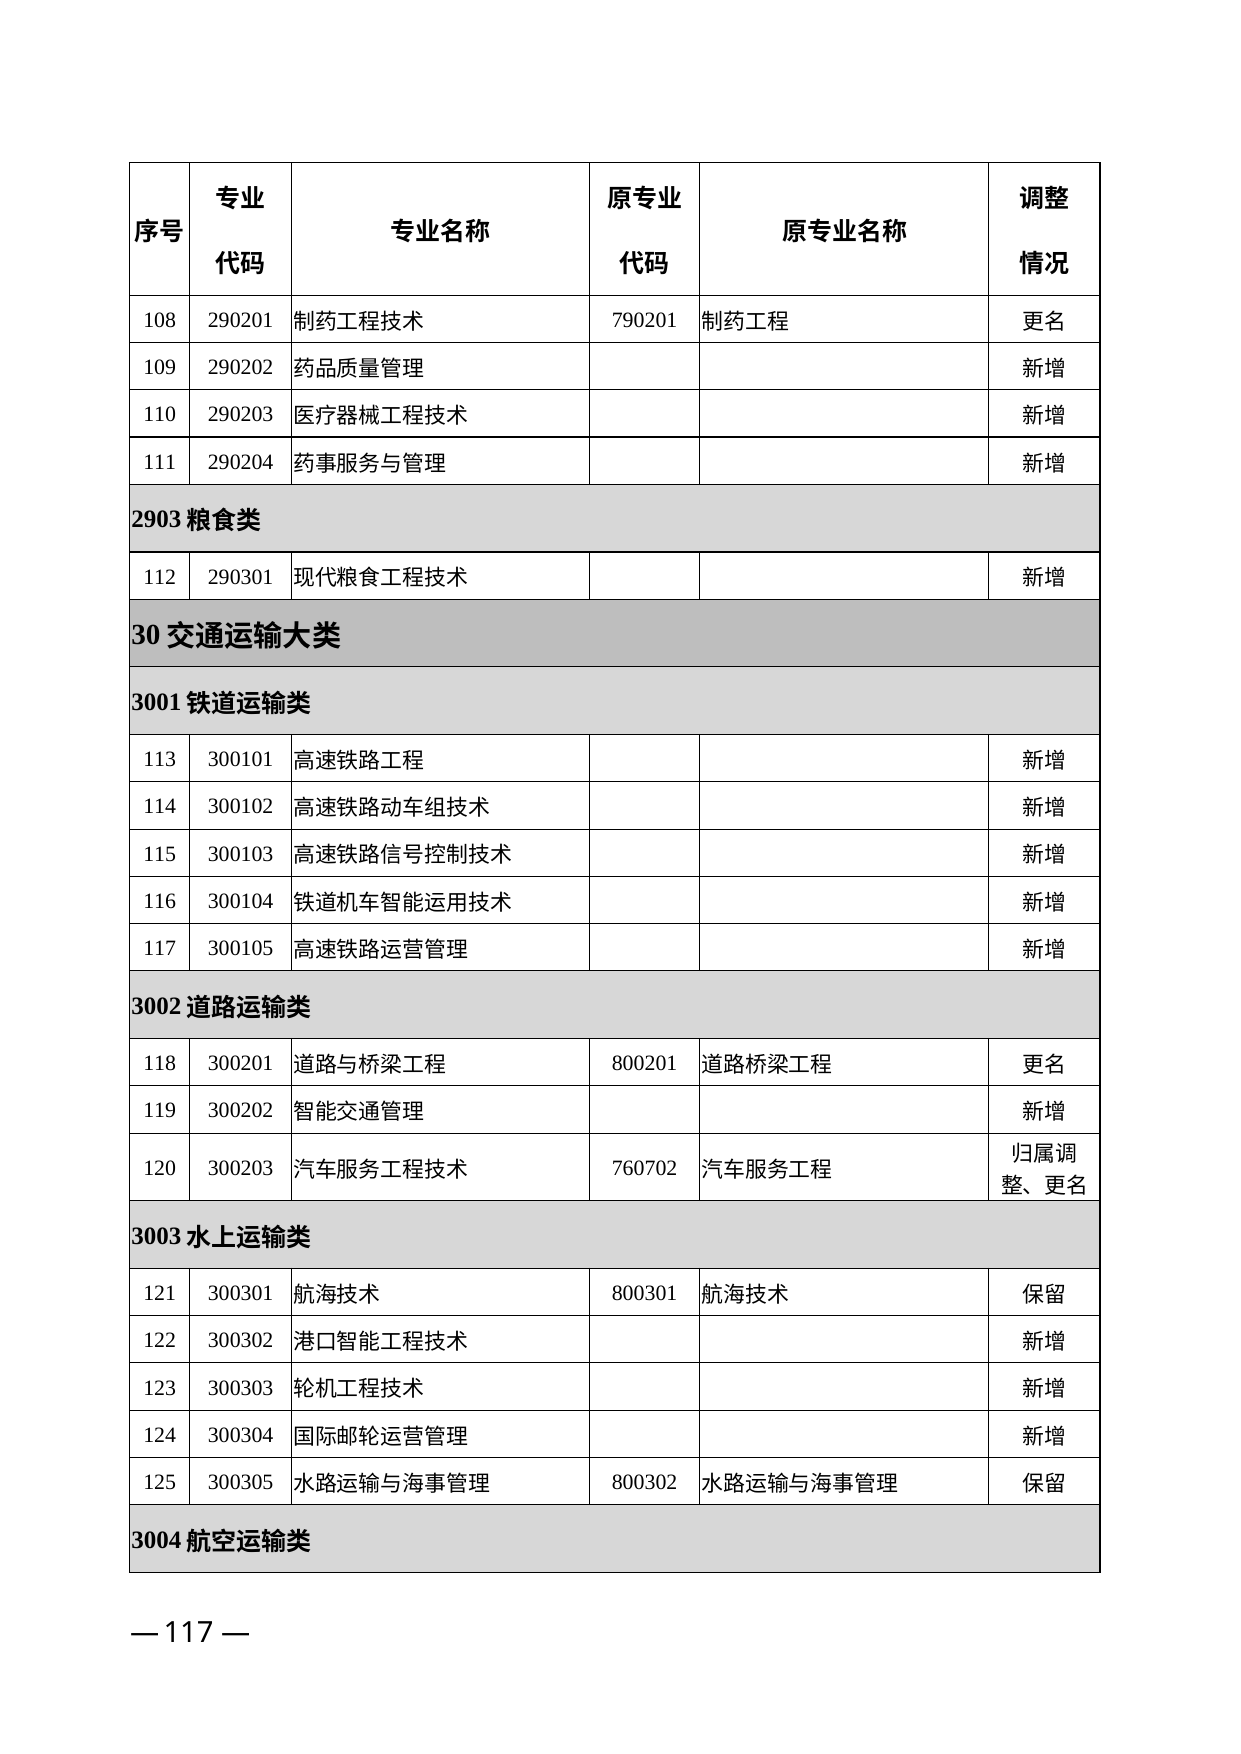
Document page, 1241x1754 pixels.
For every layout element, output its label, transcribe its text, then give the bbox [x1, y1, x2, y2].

table_cell 300105 [190, 924, 291, 970]
table_cell [700, 1316, 988, 1362]
table_cell 高速铁路工程 [292, 735, 589, 781]
table_cell 300104 [190, 877, 291, 923]
table_cell 3003水上运输类 [130, 1201, 1099, 1268]
table_cell 300301 [190, 1269, 291, 1315]
table_cell 123 [130, 1363, 189, 1409]
table_cell 125 [130, 1458, 189, 1504]
table_cell 新增 [989, 1411, 1099, 1457]
table_cell 800201 [590, 1039, 699, 1085]
table_cell 保留 [989, 1269, 1099, 1315]
table_cell 124 [130, 1411, 189, 1457]
table_cell 300103 [190, 830, 291, 876]
table_cell 121 [130, 1269, 189, 1315]
table_cell 水路运输与海事管理 [700, 1458, 988, 1504]
table_cell [590, 343, 699, 389]
table_cell 3004航空运输类 [130, 1505, 1099, 1572]
table_cell 新增 [989, 390, 1099, 436]
table_cell 道路桥梁工程 [700, 1039, 988, 1085]
table_cell 30交通运输大类 [130, 600, 1099, 666]
table_cell 290301 [190, 553, 291, 599]
table_cell 现代粮食工程技术 [292, 553, 589, 599]
table_cell 800301 [590, 1269, 699, 1315]
table_cell 航海技术 [292, 1269, 589, 1315]
table_cell 300304 [190, 1411, 291, 1457]
table_cell [590, 877, 699, 923]
table_cell 新增 [989, 830, 1099, 876]
table_cell 智能交通管理 [292, 1086, 589, 1132]
table_cell 122 [130, 1316, 189, 1362]
table_cell 航海技术 [700, 1269, 988, 1315]
table_cell 港口智能工程技术 [292, 1316, 589, 1362]
table_cell [700, 438, 988, 484]
table_cell 水路运输与海事管理 [292, 1458, 589, 1504]
table_cell 300302 [190, 1316, 291, 1362]
table_cell 3002道路运输类 [130, 971, 1099, 1038]
table_cell [700, 553, 988, 599]
table_cell [700, 1411, 988, 1457]
table_cell [590, 553, 699, 599]
table_cell [590, 390, 699, 436]
table_cell 药品质量管理 [292, 343, 589, 389]
table_cell [700, 390, 988, 436]
table_cell [590, 924, 699, 970]
table_cell 新增 [989, 877, 1099, 923]
table_cell 300203 [190, 1134, 291, 1200]
table_cell [700, 782, 988, 828]
table_cell [590, 1316, 699, 1362]
table_cell 汽车服务工程技术 [292, 1134, 589, 1200]
table_cell [590, 830, 699, 876]
table_cell 归属调整、更名 [989, 1134, 1099, 1200]
table_cell 111 [130, 438, 189, 484]
table_cell 新增 [989, 1363, 1099, 1409]
table_cell 3001铁道运输类 [130, 667, 1099, 734]
table_cell 保留 [989, 1458, 1099, 1504]
table_cell 轮机工程技术 [292, 1363, 589, 1409]
table_cell 新增 [989, 343, 1099, 389]
table_cell 108 [130, 296, 189, 342]
table_cell 新增 [989, 1086, 1099, 1132]
table_cell [590, 1086, 699, 1132]
table_cell 119 [130, 1086, 189, 1132]
table_cell 109 [130, 343, 189, 389]
table_cell 汽车服务工程 [700, 1134, 988, 1200]
table_cell 新增 [989, 735, 1099, 781]
table_cell 117 [130, 924, 189, 970]
table_cell 300101 [190, 735, 291, 781]
table_cell 新增 [989, 438, 1099, 484]
table_header 专业 代码 [190, 163, 291, 294]
table_cell [590, 1411, 699, 1457]
table_cell 新增 [989, 1316, 1099, 1362]
table_cell 高速铁路运营管理 [292, 924, 589, 970]
table_cell 新增 [989, 782, 1099, 828]
table_cell 医疗器械工程技术 [292, 390, 589, 436]
table_cell 290202 [190, 343, 291, 389]
table_cell 110 [130, 390, 189, 436]
table_header 原专业名称 [700, 163, 988, 294]
table_cell 制药工程 [700, 296, 988, 342]
table_cell 112 [130, 553, 189, 599]
table_cell 116 [130, 877, 189, 923]
table_cell [700, 343, 988, 389]
table_cell [700, 924, 988, 970]
table_cell 760702 [590, 1134, 699, 1200]
table_cell 高速铁路信号控制技术 [292, 830, 589, 876]
table_header 专业名称 [292, 163, 589, 294]
table_cell 300303 [190, 1363, 291, 1409]
table_header 原专业 代码 [590, 163, 699, 294]
table_cell [590, 782, 699, 828]
table_cell 300102 [190, 782, 291, 828]
table_cell [700, 1363, 988, 1409]
table_cell [590, 735, 699, 781]
table_cell 国际邮轮运营管理 [292, 1411, 589, 1457]
table_cell 300305 [190, 1458, 291, 1504]
table_cell 115 [130, 830, 189, 876]
table_cell 新增 [989, 924, 1099, 970]
table_cell 道路与桥梁工程 [292, 1039, 589, 1085]
table_cell 790201 [590, 296, 699, 342]
table_cell 铁道机车智能运用技术 [292, 877, 589, 923]
table_cell 更名 [989, 296, 1099, 342]
table_cell 290204 [190, 438, 291, 484]
table_cell [700, 877, 988, 923]
table_cell 高速铁路动车组技术 [292, 782, 589, 828]
table_cell 更名 [989, 1039, 1099, 1085]
table_cell 290203 [190, 390, 291, 436]
table_cell 114 [130, 782, 189, 828]
table_cell 290201 [190, 296, 291, 342]
table_header 序号 [130, 163, 189, 294]
table_cell 2903粮食类 [130, 485, 1099, 551]
table_cell [590, 438, 699, 484]
table_cell 300202 [190, 1086, 291, 1132]
table_cell 120 [130, 1134, 189, 1200]
table_header 调整 情况 [989, 163, 1099, 294]
table_cell [700, 735, 988, 781]
table_cell 制药工程技术 [292, 296, 589, 342]
table_cell [590, 1363, 699, 1409]
table_cell 新增 [989, 553, 1099, 599]
table_cell 药事服务与管理 [292, 438, 589, 484]
table_cell 800302 [590, 1458, 699, 1504]
table_cell [700, 830, 988, 876]
table_cell 118 [130, 1039, 189, 1085]
table_cell 300201 [190, 1039, 291, 1085]
table_cell [700, 1086, 988, 1132]
table_cell 113 [130, 735, 189, 781]
